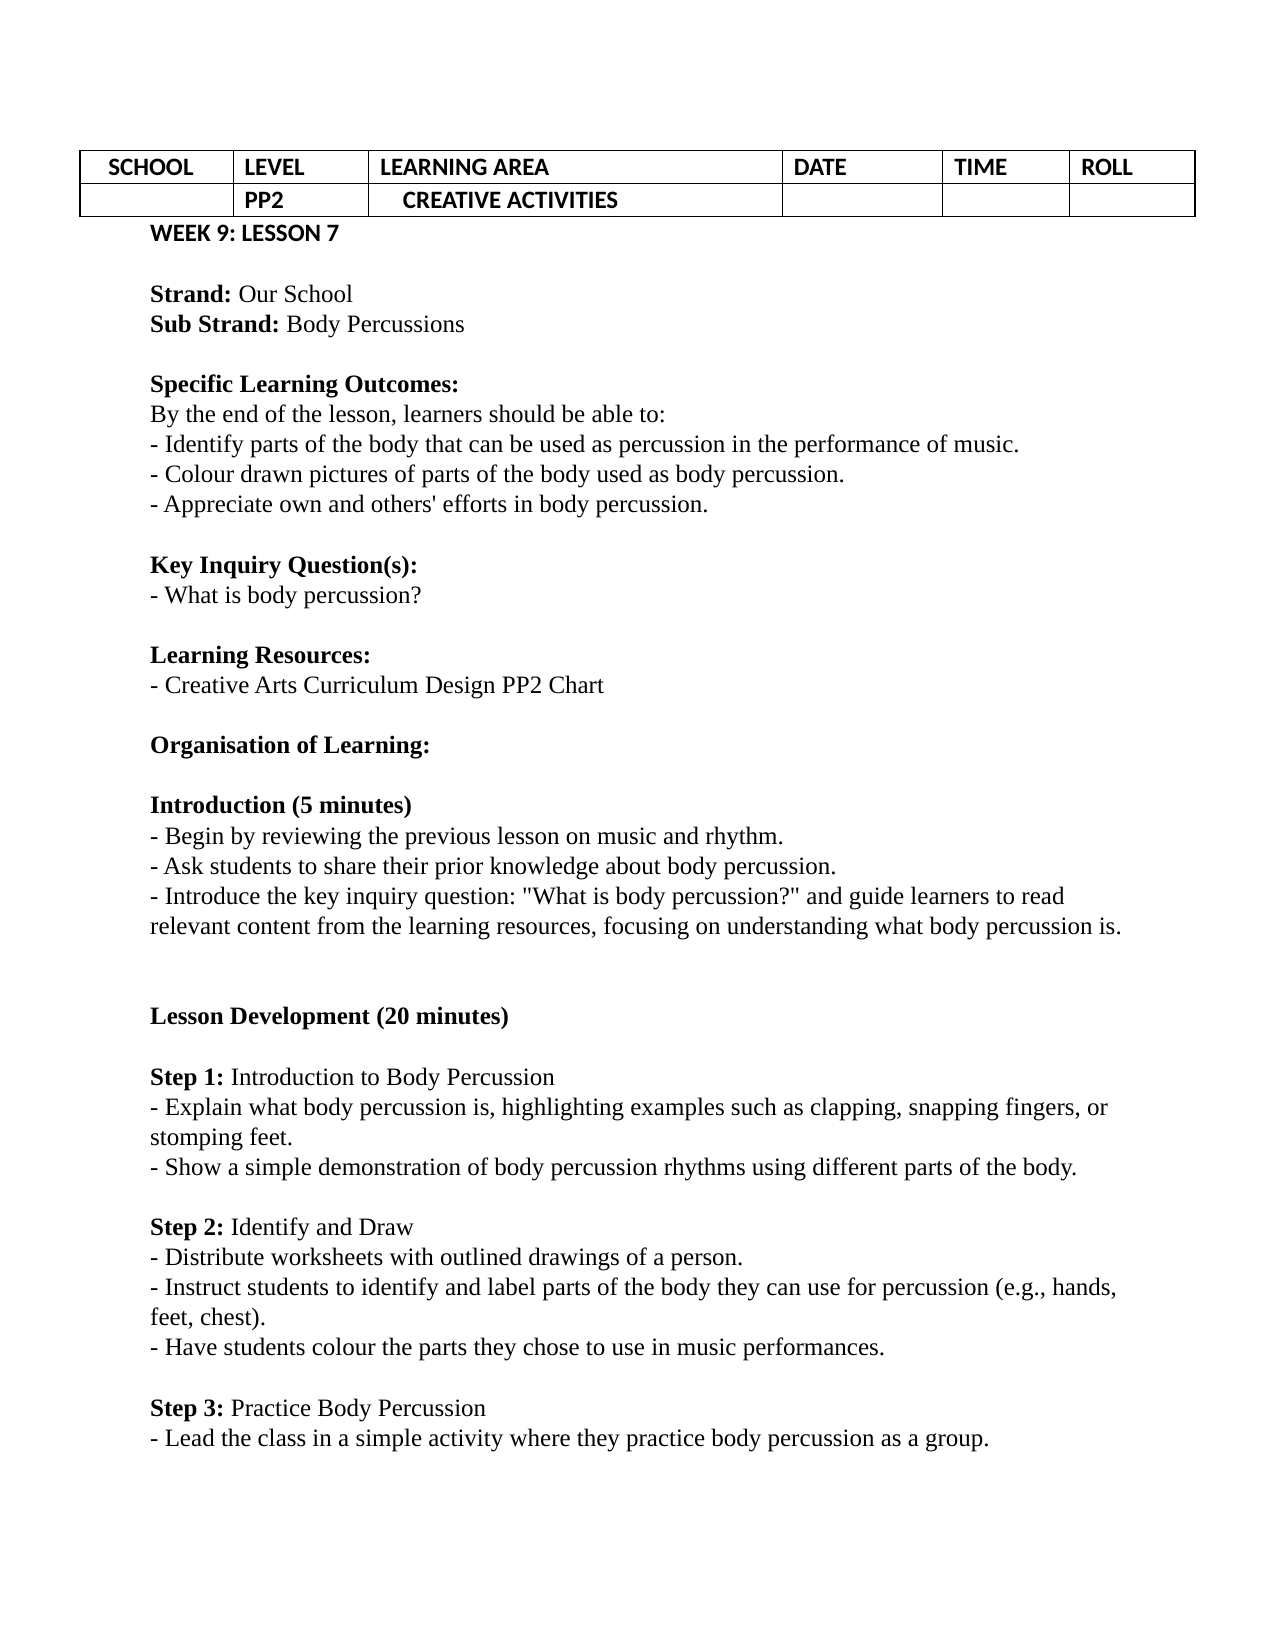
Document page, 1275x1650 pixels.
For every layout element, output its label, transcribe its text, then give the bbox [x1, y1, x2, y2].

text - Colour drawn pictures of parts of the body used as body percussion. [150, 459, 1125, 488]
text - Begin by reviewing the previous lesson on music and rhythm. [150, 821, 1125, 849]
text Key Inquiry Question(s): [150, 550, 1125, 578]
text - Appreciate own and others' efforts in body percussion. [150, 489, 1125, 518]
text - Introduce the key inquiry question: "What is body percussion?" and guide learners to read relevant content from the learning resources, focusing on understanding what body percussion is. [150, 881, 1125, 940]
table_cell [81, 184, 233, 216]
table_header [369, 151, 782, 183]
text - What is body percussion? [150, 580, 1125, 609]
text - Ask students to share their prior knowledge about body percussion. [150, 851, 1125, 879]
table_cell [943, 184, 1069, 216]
text - Lead the class in a simple activity where they practice body percussion as a group. [150, 1423, 1125, 1452]
text Learning Resources: [150, 640, 1125, 669]
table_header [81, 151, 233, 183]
text - Distribute worksheets with outlined drawings of a person. [150, 1242, 1125, 1271]
text By the end of the lesson, learners should be able to: [150, 399, 1125, 428]
text - Instruct students to identify and label parts of the body they can use for percussion (e.g., hands, feet, chest). [150, 1272, 1125, 1331]
text Step 2: Identify and Draw [150, 1212, 1125, 1241]
text Introduction (5 minutes) [150, 791, 1125, 819]
text - Explain what body percussion is, highlighting examples such as clapping, snapping fingers, or stomping feet. [150, 1092, 1125, 1151]
text WEEK 9: LESSON 7 [150, 217, 1125, 247]
text Lesson Development (20 minutes) [150, 1001, 1125, 1030]
text Sub Strand: Body Percussions [150, 309, 1125, 338]
text Strand: Our School [150, 279, 1125, 308]
text - Have students colour the parts they chose to use in music performances. [150, 1332, 1125, 1361]
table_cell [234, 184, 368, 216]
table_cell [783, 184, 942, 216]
text Step 3: Practice Body Percussion [150, 1393, 1125, 1421]
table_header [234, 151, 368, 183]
text - Identify parts of the body that can be used as percussion in the performance of music. [150, 429, 1125, 458]
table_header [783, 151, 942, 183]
text Specific Learning Outcomes: [150, 369, 1125, 398]
text Organisation of Learning: [150, 730, 1125, 759]
text - Creative Arts Curriculum Design PP2 Chart [150, 670, 1125, 699]
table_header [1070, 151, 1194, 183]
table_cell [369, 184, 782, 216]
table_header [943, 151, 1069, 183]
text - Show a simple demonstration of body percussion rhythms using different parts of the body. [150, 1152, 1125, 1181]
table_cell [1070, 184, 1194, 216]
text Step 1: Introduction to Body Percussion [150, 1062, 1125, 1090]
